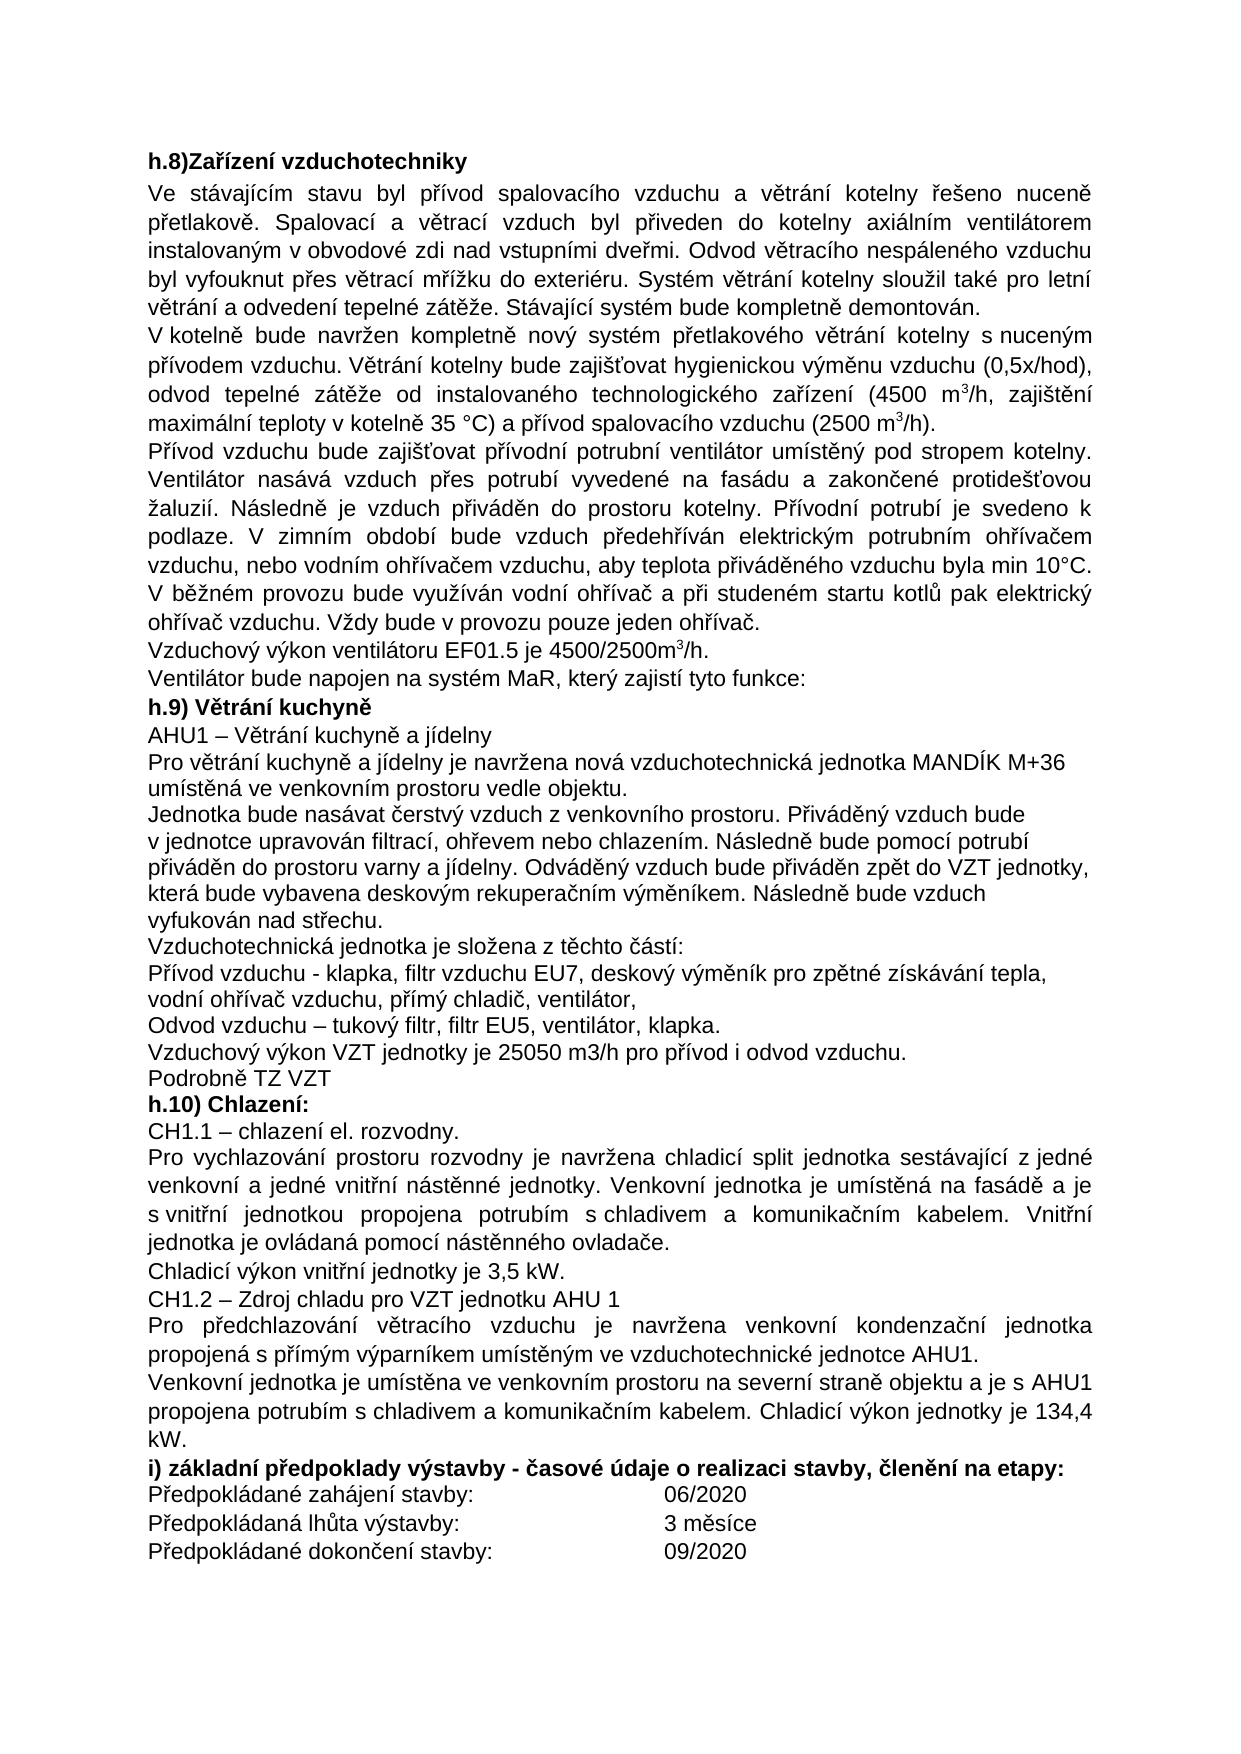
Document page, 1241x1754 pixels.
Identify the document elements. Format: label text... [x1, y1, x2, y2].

text Ve stávajícím stavu byl přívod spalovacího vzduchu a větrání kotelny řešeno nuceně přetlakově. Spalovací a větrací vzduch byl přiveden do kotelny axiálním ventilátorem instalovaným v obvodové zdi nad vstupními dveřmi. Odvod větracího nespáleného vzduchu byl vyfouknut přes větrací mřížku do exteriéru. Systém větrání kotelny sloužil také pro letní větrání a odvedení tepelné zátěže. Stávající systém bude kompletně demontován. [148, 180, 1093, 320]
text Předpokládaná lhůta výstavby: 3 měsíce [148, 1509, 1093, 1536]
subtitle AHU1 – Větrání kuchyně a jídelny [148, 722, 1093, 749]
text Vzduchotechnická jednotka je složena z těchto částí: [148, 933, 1093, 959]
text V kotelně bude navržen kompletně nový systém přetlakového větrání kotelny s nuceným přívodem vzduchu. Větrání kotelny bude zajišťovat hygienickou výměnu vzduchu (0,5x/hod), odvod tepelné zátěže od instalovaného technologického zařízení (4500 m3/h, zajištění maximální teploty v kotelně 35 °C) a přívod spalovacího vzduchu (2500 m3/h). [148, 322, 1093, 436]
text h.10) Chlazení: [148, 1091, 1093, 1118]
text Chladicí výkon vnitřní jednotky je 3,5 kW. [148, 1258, 1093, 1284]
text i) základní předpoklady výstavby - časové údaje o realizaci stavby, členění na etapy: [148, 1455, 1093, 1481]
subtitle CH1.2 – Zdroj chladu pro VZT jednotku AHU 1 [148, 1286, 1093, 1312]
text Ventilátor bude napojen na systém MaR, který zajistí tyto funkce: [148, 665, 1093, 692]
text Podrobně TZ VZT [148, 1065, 1093, 1091]
text Přívod vzduchu bude zajišťovat přívodní potrubní ventilátor umístěný pod stropem kotelny. Ventilátor nasává vzduch přes potrubí vyvedené na fasádu a zakončené protidešťovou žaluzií. Následně je vzduch přiváděn do prostoru kotelny. Přívodní potrubí je svedeno k podlaze. V zimním období bude vzduch předehříván elektrickým potrubním ohřívačem vzduchu, nebo vodním ohřívačem vzduchu, aby teplota přiváděného vzduchu byla min 10°C. V běžném provozu bude využíván vodní ohřívač a při studeném startu kotlů pak elektrický ohřívač vzduchu. Vždy bude v provozu pouze jeden ohřívač. [148, 438, 1093, 635]
text Odvod vzduchu – tukový filtr, filtr EU5, ventilátor, klapka. [148, 1012, 1093, 1038]
text Vzduchový výkon VZT jednotky je 25050 m3/h pro přívod i odvod vzduchu. [148, 1038, 1093, 1065]
subtitle h.8)Zařízení vzduchotechniky [148, 148, 1093, 174]
text Pro větrání kuchyně a jídelny je navržena nová vzduchotechnická jednotka MANDÍK M+36 umístěná ve venkovním prostoru vedle objektu. [148, 749, 1093, 801]
text Vzduchový výkon ventilátoru EF01.5 je 4500/2500m3/h. [148, 637, 1093, 663]
text Pro předchlazování větracího vzduchu je navržena venkovní kondenzační jednotka propojená s přímým výparníkem umístěným ve vzduchotechnické jednotce AHU1. [148, 1312, 1093, 1367]
text Jednotka bude nasávat čerstvý vzduch z venkovního prostoru. Přiváděný vzduch bude v jednotce upravován filtrací, ohřevem nebo chlazením. Následně bude pomocí potrubí přiváděn do prostoru varny a jídelny. Odváděný vzduch bude přiváděn zpět do VZT jednotky, která bude vybavena deskovým rekuperačním výměníkem. Následně bude vzduch vyfukován nad střechu. [148, 801, 1093, 933]
text Předpokládané dokončení stavby: 09/2020 [148, 1538, 1093, 1564]
text h.9) Větrání kuchyně [148, 694, 1093, 720]
text Předpokládané zahájení stavby: 06/2020 [148, 1481, 1093, 1507]
text Přívod vzduchu - klapka, filtr vzduchu EU7, deskový výměník pro zpětné získávání tepla, vodní ohřívač vzduchu, přímý chladič, ventilátor, [148, 959, 1093, 1012]
text Venkovní jednotka je umístěna ve venkovním prostoru na severní straně objektu a je s AHU1 propojena potrubím s chladivem a komunikačním kabelem. Chladicí výkon jednotky je 134,4 kW. [148, 1369, 1093, 1453]
text Pro vychlazování prostoru rozvodny je navržena chladicí split jednotka sestávající z jedné venkovní a jedné vnitřní nástěnné jednotky. Venkovní jednotka je umístěná na fasádě a je s vnitřní jednotkou propojena potrubím s chladivem a komunikačním kabelem. Vnitřní jednotka je ovládaná pomocí nástěnného ovladače. [148, 1144, 1093, 1256]
subtitle CH1.1 – chlazení el. rozvodny. [148, 1118, 1093, 1144]
